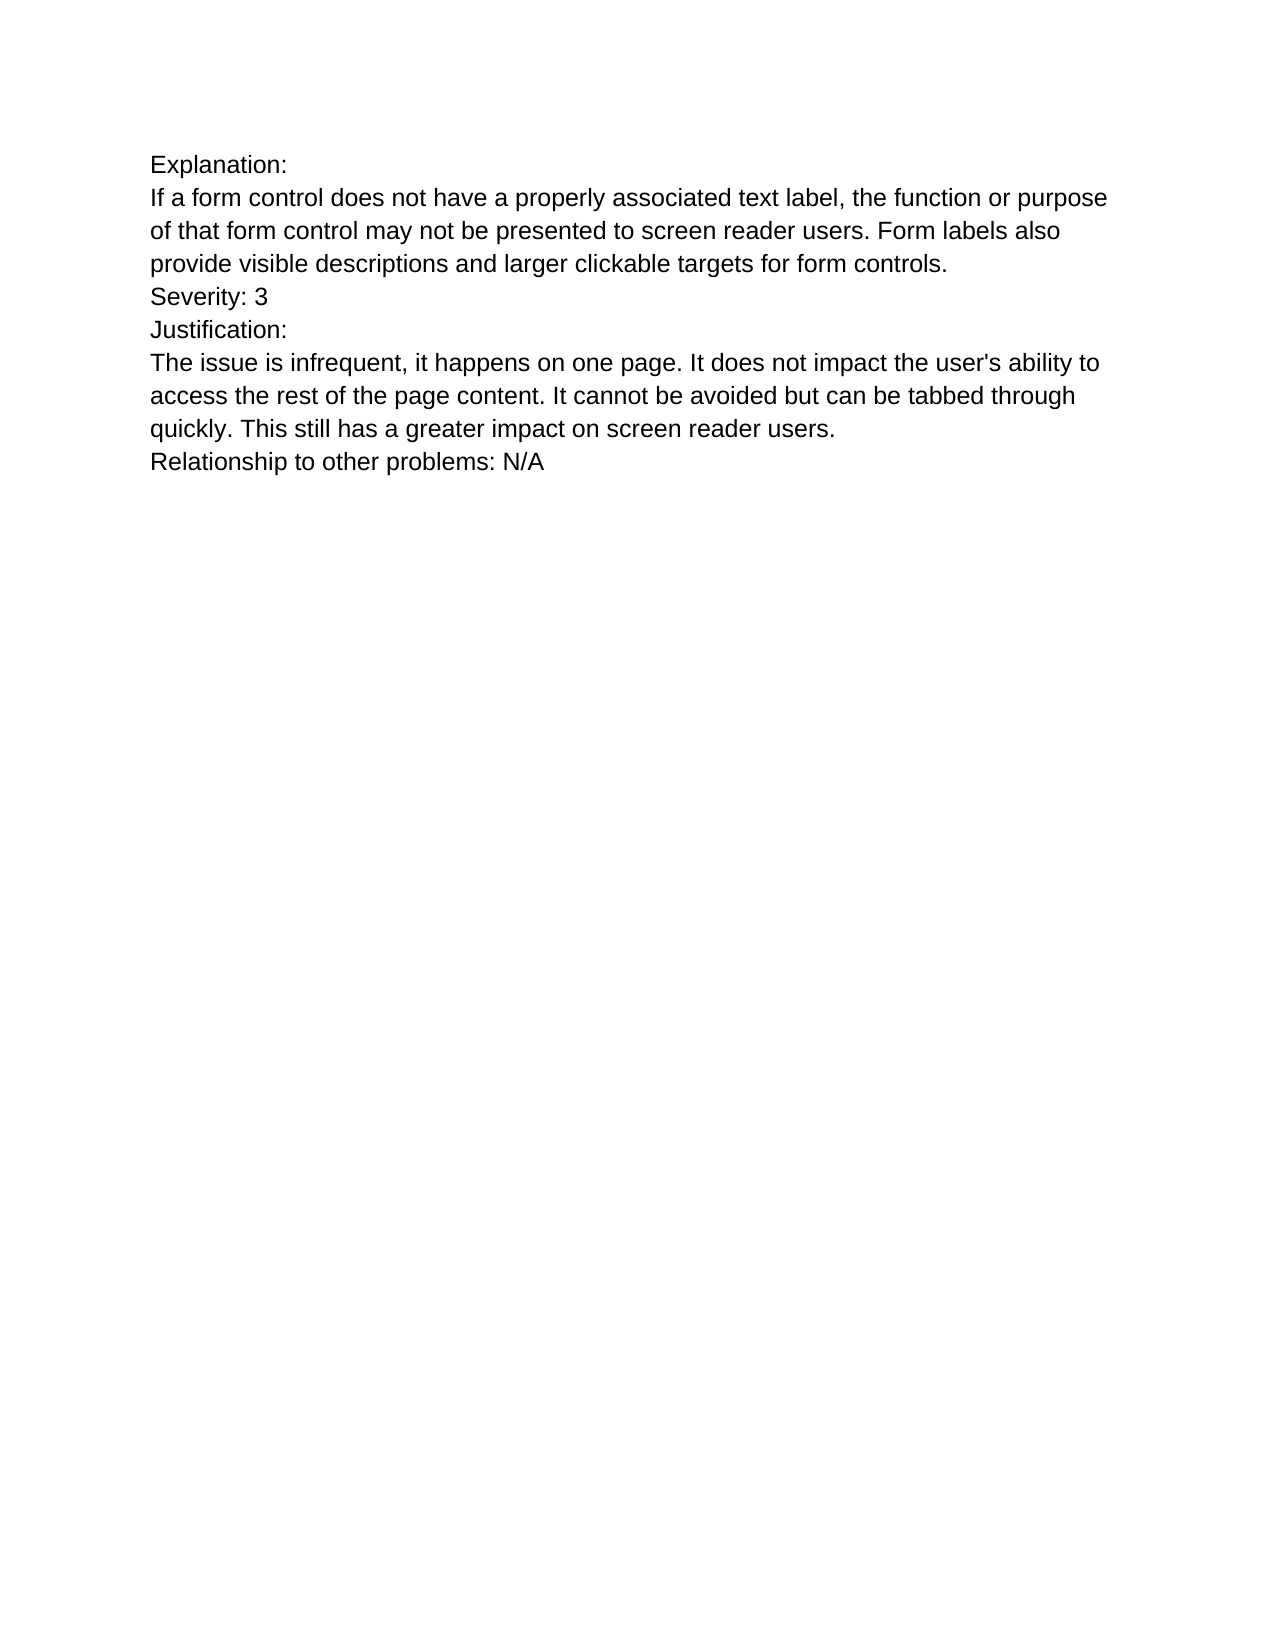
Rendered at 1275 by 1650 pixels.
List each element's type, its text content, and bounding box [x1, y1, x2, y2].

text If a form control does not have a properly associated text label, the function or purpose of that form control may not be presented to screen reader users. Form labels also provide visible descriptions and larger clickable targets for form controls. [150, 183, 1125, 278]
text Justification: [150, 315, 1125, 344]
text Severity: 3 [150, 282, 1125, 311]
text Explanation: [150, 150, 1125, 179]
text Relationship to other problems: N/A [150, 447, 1125, 476]
text The issue is infrequent, it happens on one page. It does not impact the user's ability to access the rest of the page content. It cannot be avoided but can be tabbed through quickly. This still has a greater impact on screen reader users. [150, 348, 1125, 443]
